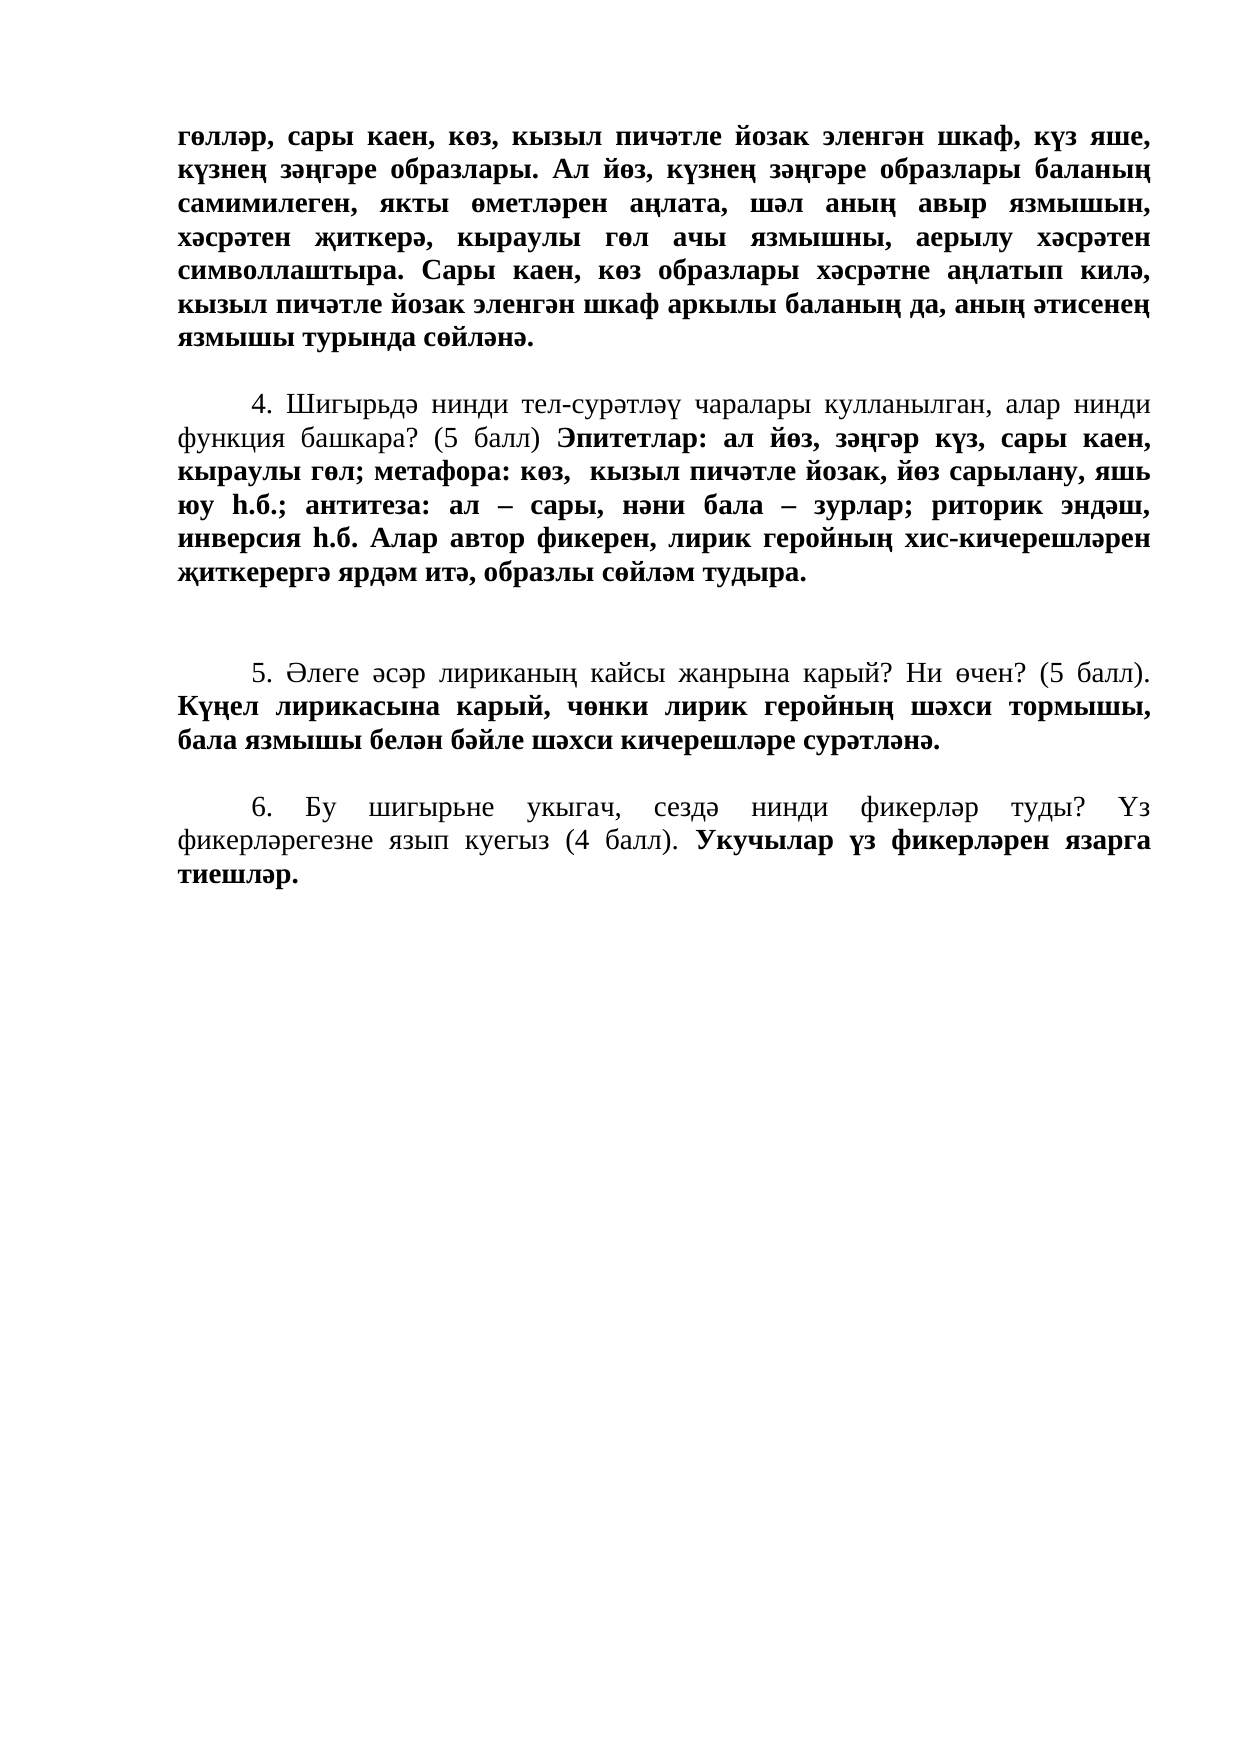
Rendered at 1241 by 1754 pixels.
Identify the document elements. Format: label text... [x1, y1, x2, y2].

text 5. Әлеге әсәр лириканың кайсы жанрына карый? Ни өчен? (5 балл). Күңел лирикасына карый, чөнки лирик геройның шәхси тормышы, бала язмышы белән бәйле шәхси кичерешләре сурәтләнә. [177, 655, 1152, 755]
text 6. Бу шигырьне укыгач, сездә нинди фикерләр туды? Үз фикерләрегезне язып куегыз (4 балл). Укучылар үз фикерләрен язарга тиешләр. [177, 789, 1152, 889]
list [177, 118, 1152, 353]
list 4. Шигырьдә нинди тел-сурәтләү чаралары кулланылган, алар нинди функция башкара? (5 балл) Эпитетлар: ал йөз, зәңгәр күз, сары каен, кыраулы гөл; метафора: көз, кызыл пичәтле йозак, йөз сарылану, яшь юу һ.б.; антитеза: ал – сары, нәни бала – зурлар; риторик эндәш, инверсия һ.б. Алар автор фикерен, лирик геройның хис-кичерешләрен җиткерергә ярдәм итә, образлы сөйләм тудыра. [177, 386, 1152, 588]
